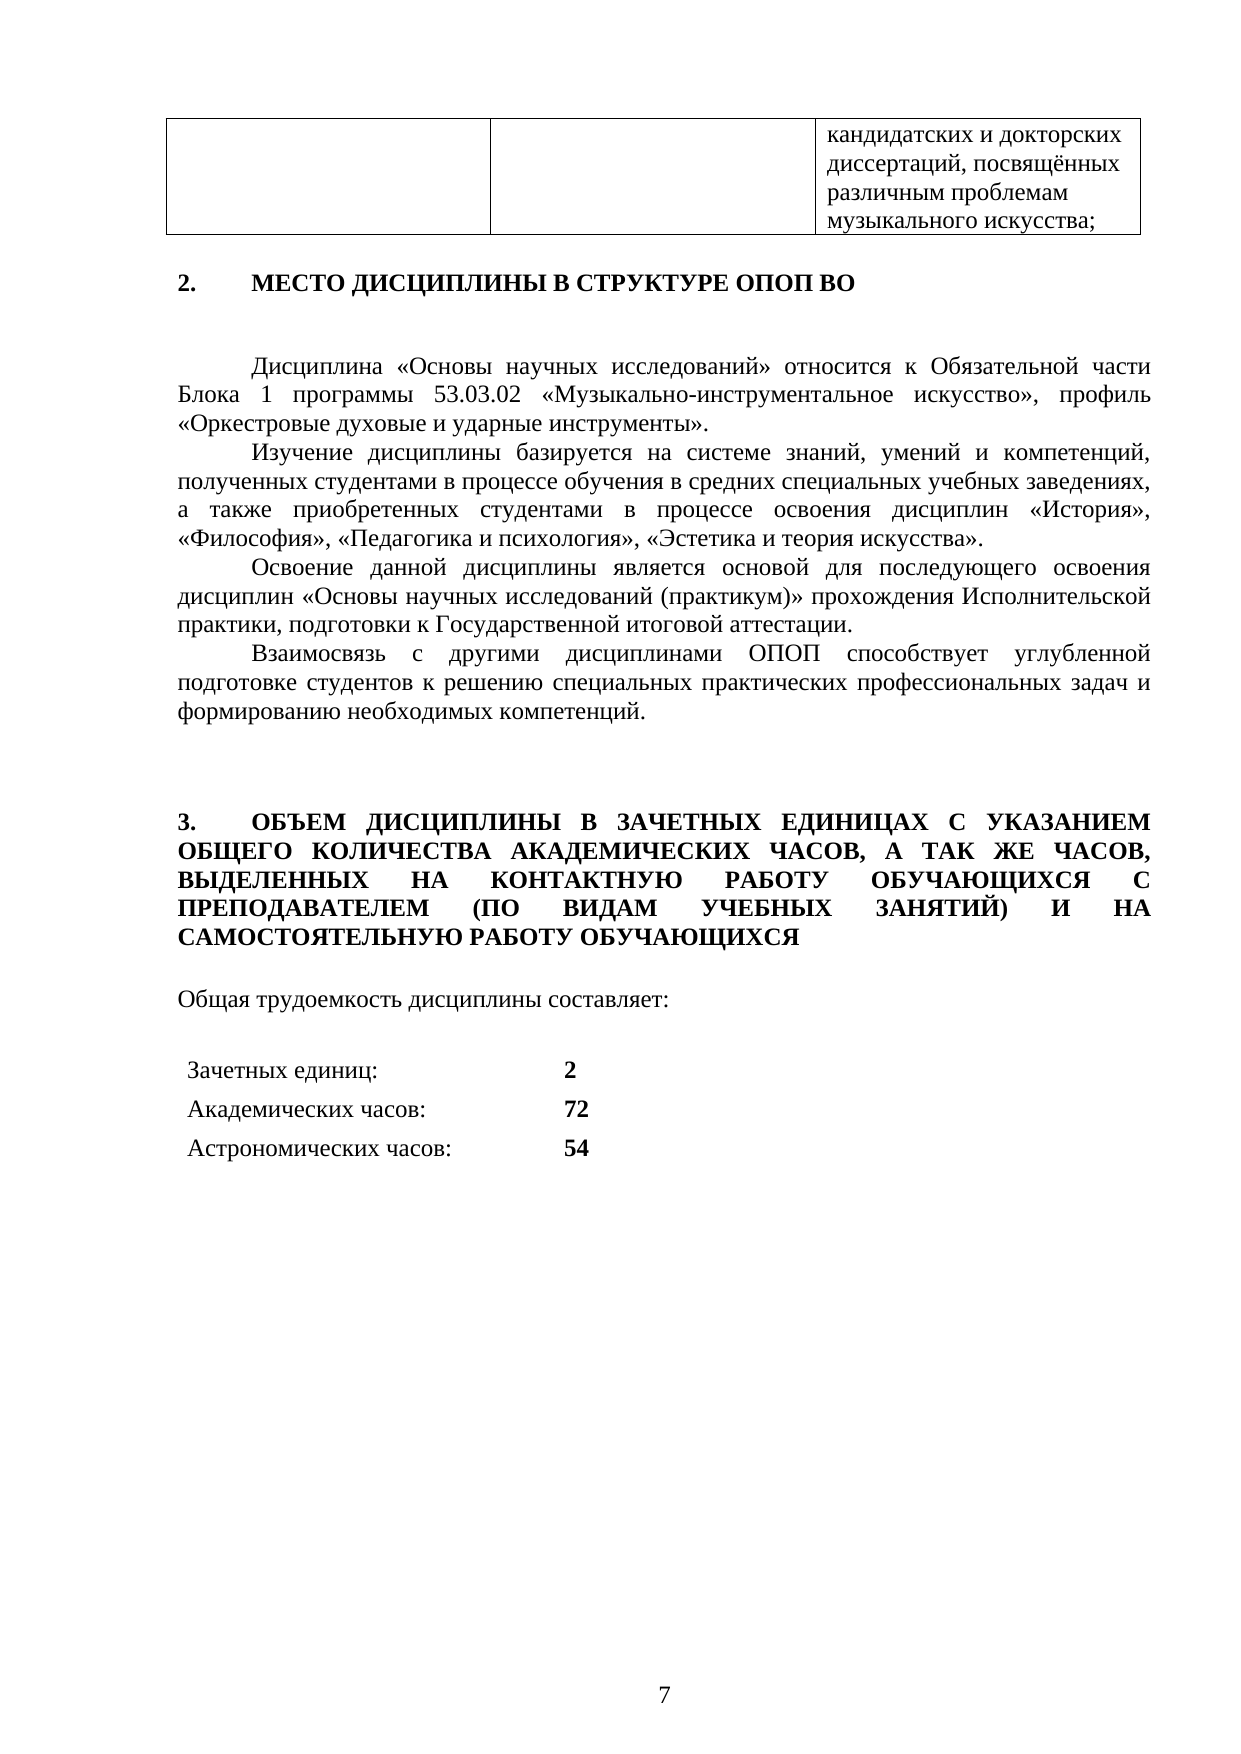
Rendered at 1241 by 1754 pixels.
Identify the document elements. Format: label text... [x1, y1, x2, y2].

table_header Зачетных единиц: [176, 1050, 553, 1089]
text Дисциплина «Основы научных исследований» относится к Обязательной части Блока 1 программы 53.03.02 «Музыкально-инструментальное искусство», профиль «Оркестровые духовые и ударные инструменты». [177, 351, 1152, 437]
table_cell 72 [553, 1089, 636, 1128]
table_header 2 [553, 1050, 636, 1089]
text Общая трудоемкость дисциплины составляет: [177, 984, 1152, 1013]
subtitle ОБЪЕМ ДИСЦИПЛИНЫ В ЗАЧЕТНЫХ ЕДИНИЦАХ С УКАЗАНИЕМ ОБЩЕГО КОЛИЧЕСТВА АКАДЕМИЧЕСКИХ ЧАСОВ, А ТАК ЖЕ ЧАСОВ, ВЫДЕЛЕННЫХ НА КОНТАКТНУЮ РАБОТУ ОБУЧАЮЩИХСЯ С ПРЕПОДАВАТЕЛЕМ (ПО ВИДАМ УЧЕБНЫХ ЗАНЯТИЙ) И НА САМОСТОЯТЕЛЬНУЮ РАБОТУ ОБУЧАЮЩИХСЯ [177, 807, 1152, 951]
table_cell Астрономических часов: [176, 1128, 553, 1167]
table_cell 54 [553, 1128, 636, 1167]
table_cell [816, 119, 1140, 234]
subtitle МЕСТО ДИСЦИПЛИНЫ В СТРУКТУРЕ ОПОП ВО [177, 268, 1152, 297]
list Взаимосвязь с другими дисциплинами ОПОП способствует углубленной подготовке студентов к решению специальных практических профессиональных задач и формированию необходимых компетенций. [177, 638, 1152, 724]
text Изучение дисциплины базируется на системе знаний, умений и компетенций, полученных студентами в процессе обучения в средних специальных учебных заведениях, а также приобретенных студентами в процессе освоения дисциплин «История», «Философия», «Педагогика и психология», «Эстетика и теория искусства». [177, 437, 1152, 552]
text Освоение данной дисциплины является основой для последующего освоения дисциплин «Основы научных исследований (практикум)» прохождения Исполнительской практики, подготовки к Государственной итоговой аттестации. [177, 552, 1152, 638]
table_cell Академических часов: [176, 1089, 553, 1128]
